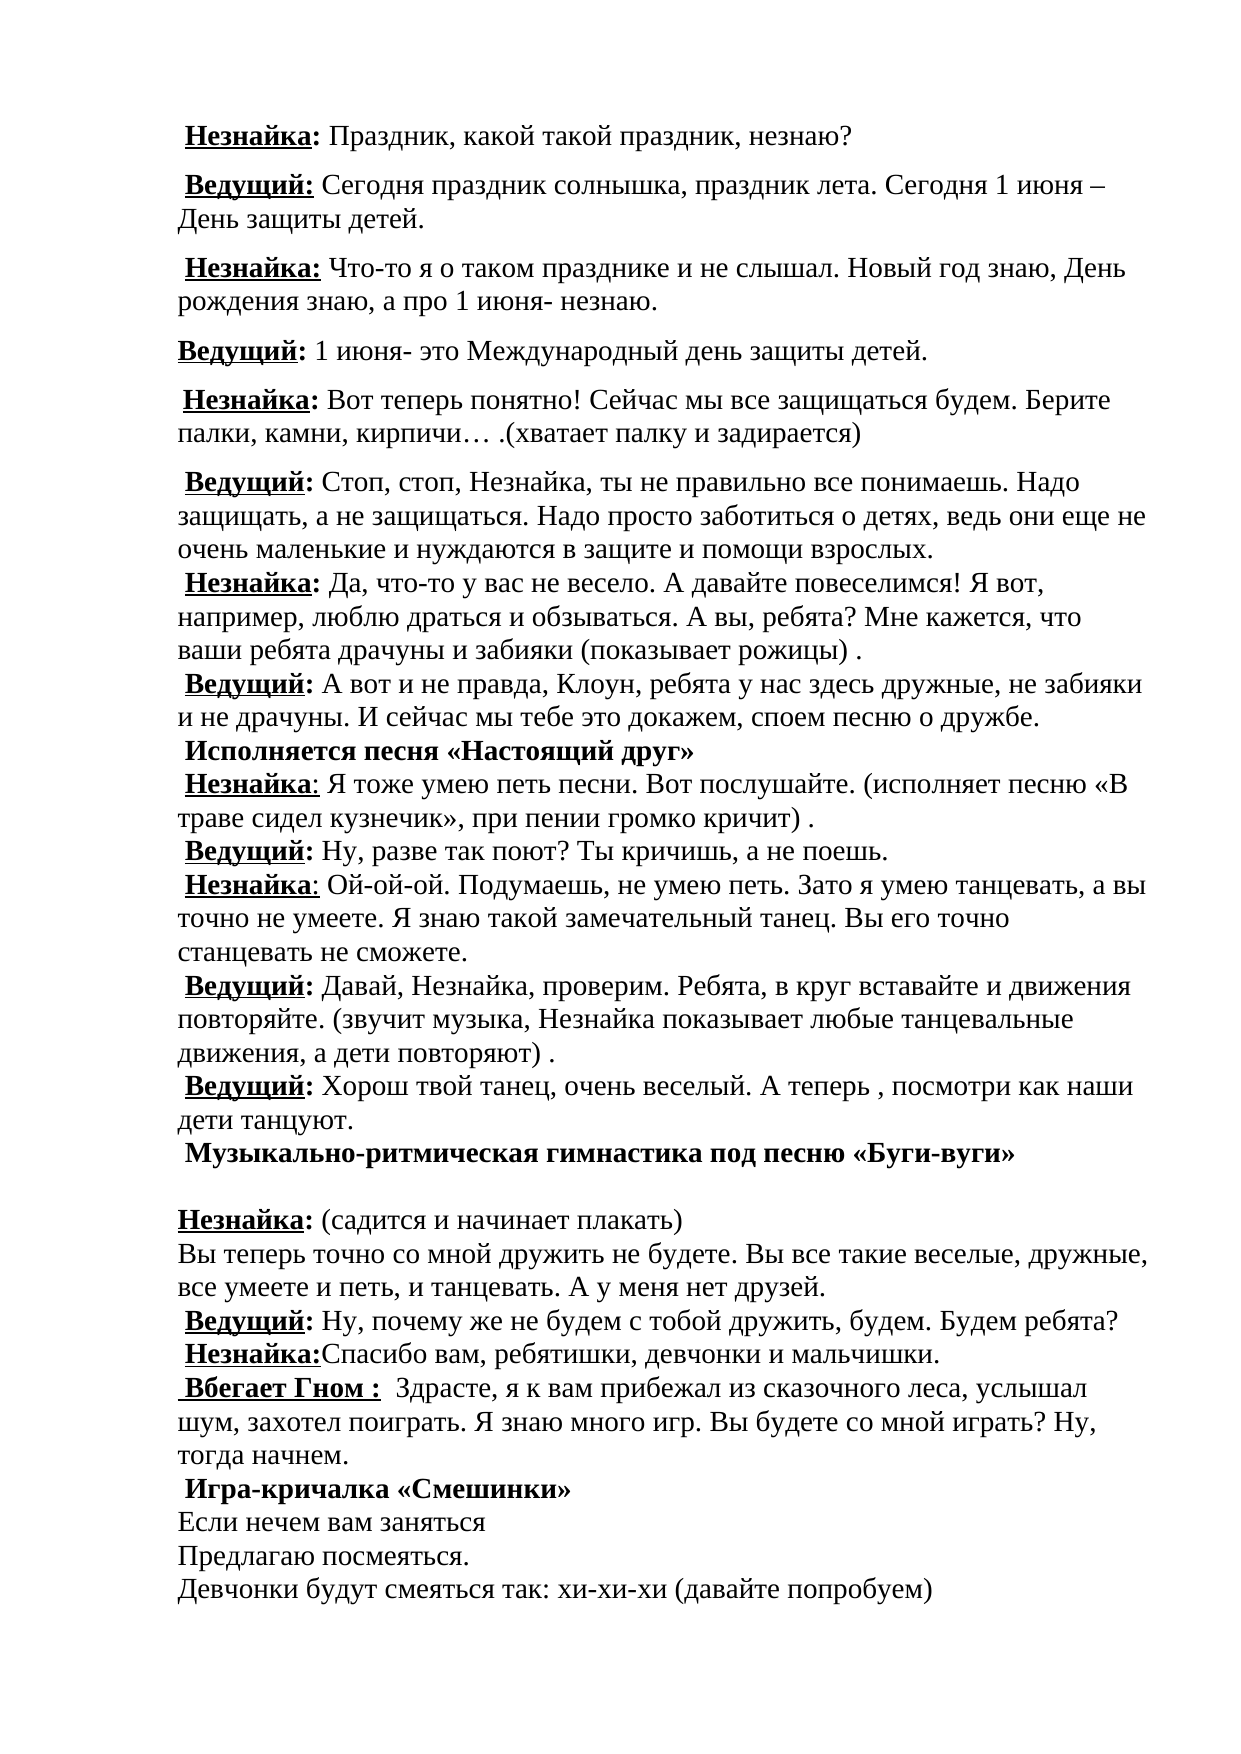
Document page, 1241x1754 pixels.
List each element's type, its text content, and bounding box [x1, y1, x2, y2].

text Вбегает Гном : Здрасте, я к вам прибежал из сказочного леса, услышал шум, захотел поиграть. Я знаю много игр. Вы будете со мной играть? Ну, тогда начнем. [177, 1370, 1152, 1471]
text Незнайка:Спасибо вам, ребятишки, девчонки и мальчишки. [177, 1337, 1152, 1370]
text Если нечем вам заняться [177, 1504, 1152, 1538]
text Незнайка: Я тоже умею петь песни. Вот послушайте. (исполняет песню «В траве сидел кузнечик», при пении громко кричит) . [177, 766, 1152, 833]
text Ведущий: Ну, разве так поют? Ты кричишь, а не поешь. [177, 833, 1152, 867]
text Незнайка: Праздник, какой такой праздник, незнаю? [177, 118, 1152, 152]
text Ведущий: 1 июня- это Международный день защиты детей. [177, 333, 1152, 366]
text Ведущий: Стоп, стоп, Незнайка, ты не правильно все понимаешь. Надо защищать, а не защищаться. Надо просто заботиться о детях, ведь они еще не очень маленькие и нуждаются в защите и помощи взрослых. [177, 464, 1152, 565]
text Ведущий: Хорош твой танец, очень веселый. А теперь , посмотри как наши дети танцуют. [177, 1068, 1152, 1135]
text Ведущий: Ну, почему же не будем с тобой дружить, будем. Будем ребята? [177, 1303, 1152, 1337]
text Предлагаю посмеяться. [177, 1538, 1152, 1571]
text Игра-кричалка «Смешинки» [177, 1471, 1152, 1504]
text Незнайка: Да, что-то у вас не весело. А давайте повеселимся! Я вот, например, люблю драться и обзываться. А вы, ребята? Мне кажется, что ваши ребята драчуны и забияки (показывает рожицы) . [177, 565, 1152, 666]
text Исполняется песня «Настоящий друг» [177, 733, 1152, 766]
text Незнайка: Что-то я о таком празднике и не слышал. Новый год знаю, День рождения знаю, а про 1 июня- незнаю. [177, 250, 1152, 317]
text Девчонки будут смеяться так: хи-хи-хи (давайте попробуем) [177, 1571, 1152, 1605]
text Незнайка: Вот теперь понятно! Сейчас мы все защищаться будем. Берите палки, камни, кирпичи… .(хватает палку и задирается) [177, 382, 1152, 449]
text Незнайка: (садится и начинает плакать) [177, 1202, 1152, 1236]
text Незнайка: Ой-ой-ой. Подумаешь, не умею петь. Зато я умею танцевать, а вы точно не умеете. Я знаю такой замечательный танец. Вы его точно станцевать не сможете. [177, 867, 1152, 968]
text Вы теперь точно со мной дружить не будете. Вы все такие веселые, дружные, все умеете и петь, и танцевать. А у меня нет друзей. [177, 1236, 1152, 1303]
text Музыкально-ритмическая гимнастика под песню «Буги-вуги» [177, 1135, 1152, 1169]
text Ведущий: Сегодня праздник солнышка, праздник лета. Сегодня 1 июня – День защиты детей. [177, 167, 1152, 234]
text Ведущий: А вот и не правда, Клоун, ребята у нас здесь дружные, не забияки и не драчуны. И сейчас мы тебе это докажем, споем песню о дружбе. [177, 666, 1152, 733]
text Ведущий: Давай, Незнайка, проверим. Ребята, в круг вставайте и движения повторяйте. (звучит музыка, Незнайка показывает любые танцевальные движения, а дети повторяют) . [177, 968, 1152, 1068]
